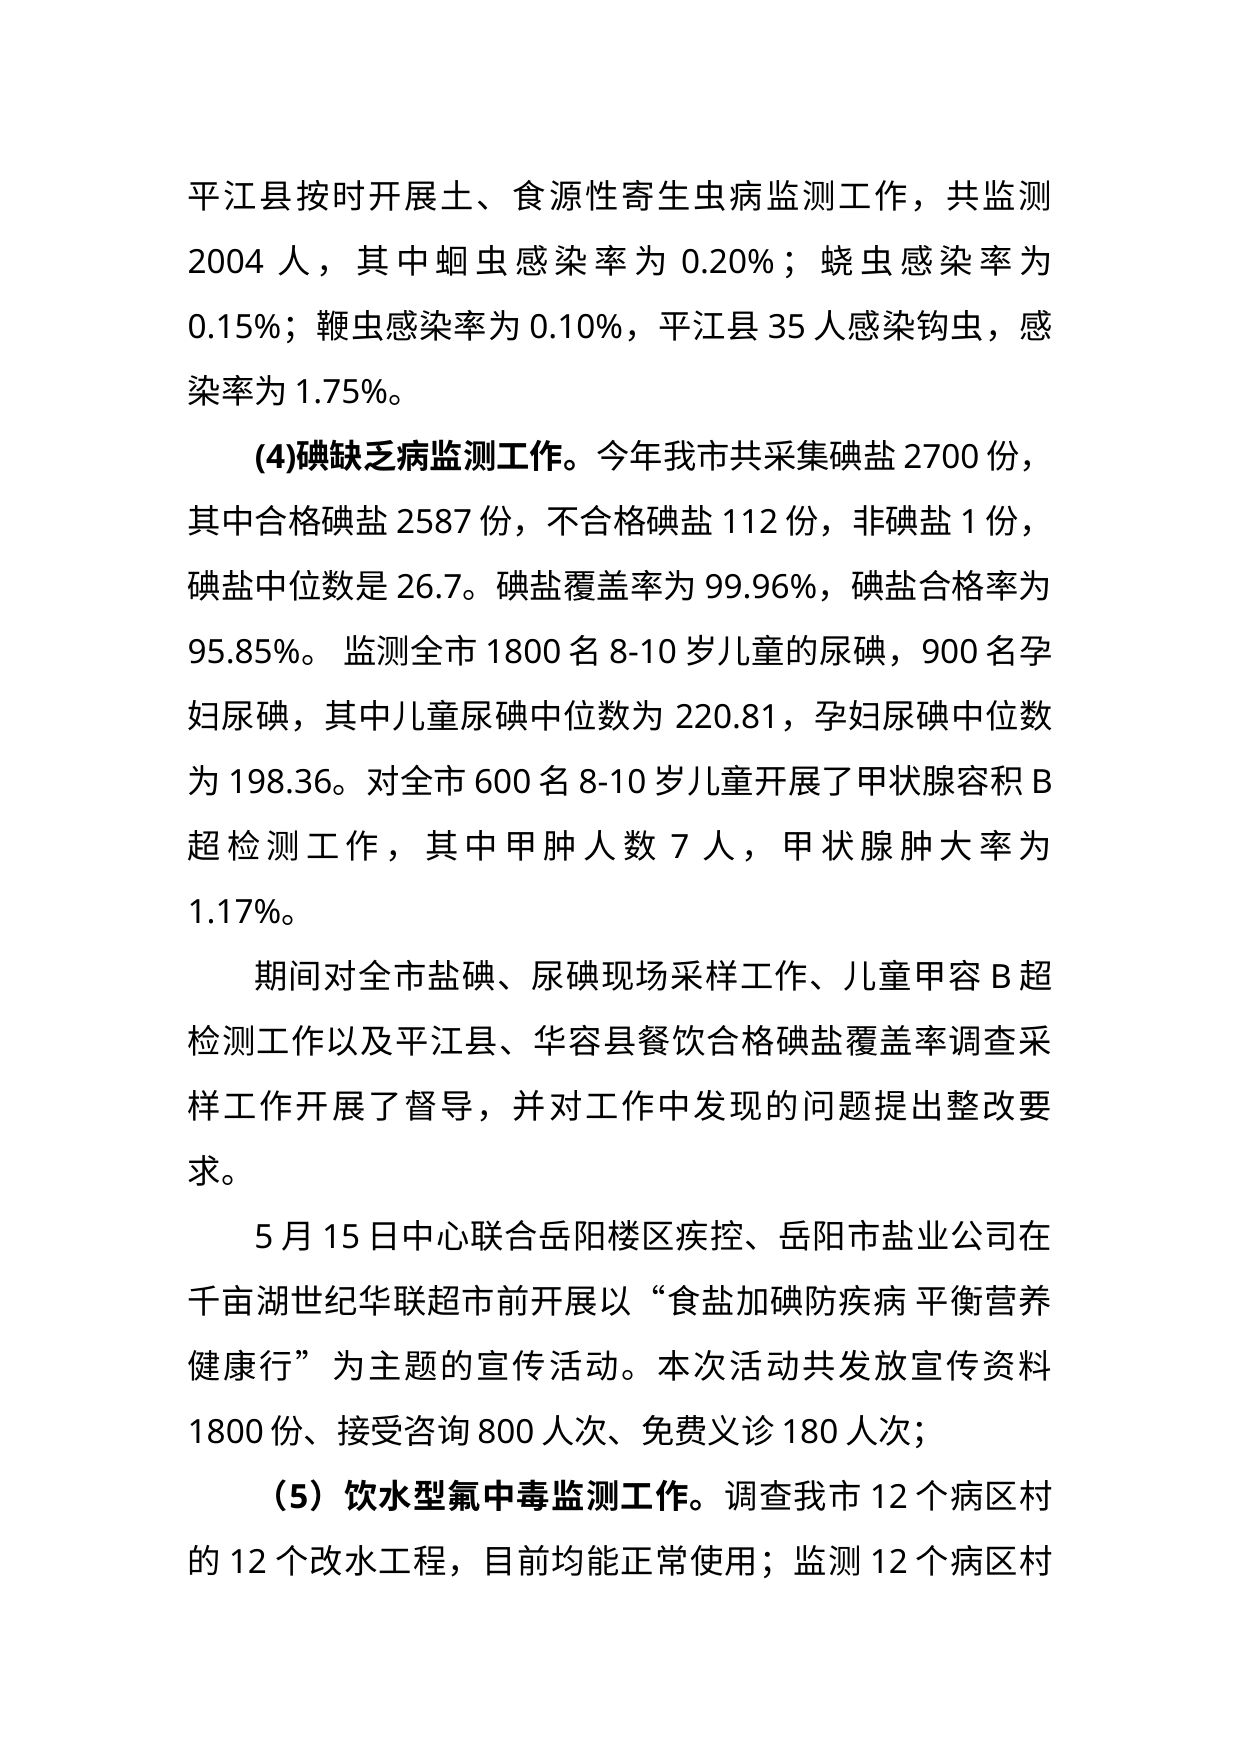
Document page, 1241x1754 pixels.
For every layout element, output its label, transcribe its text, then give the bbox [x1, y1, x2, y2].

list 5月15日中心联合岳阳楼区疾控、岳阳市盐业公司在千亩湖世纪华联超市前开展以“食盐加碘防疾病 平衡营养健康行”为主题的宣传活动。本次活动共发放宣传资料1800份、接受咨询800人次、免费义诊180人次； [187, 1202, 1053, 1462]
list (4)碘缺乏病监测工作。今年我市共采集碘盐2700份，其中合格碘盐2587份，不合格碘盐112份，非碘盐1份，碘盐中位数是26.7。碘盐覆盖率为99.96%，碘盐合格率为95.85%。 监测全市1800名8-10岁儿童的尿碘，900名孕妇尿碘，其中儿童尿碘中位数为 220.81，孕妇尿碘中位数为198.36。对全市600名8-10岁儿童开展了甲状腺容积B超检测工作，其中甲肿人数7人，甲状腺肿大率为1.17%。 [187, 422, 1053, 942]
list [187, 1462, 1053, 1592]
list 期间对全市盐碘、尿碘现场采样工作、儿童甲容B超检测工作以及平江县、华容县餐饮合格碘盐覆盖率调查采样工作开展了督导，并对工作中发现的问题提出整改要求。 [187, 942, 1053, 1202]
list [187, 162, 1053, 422]
